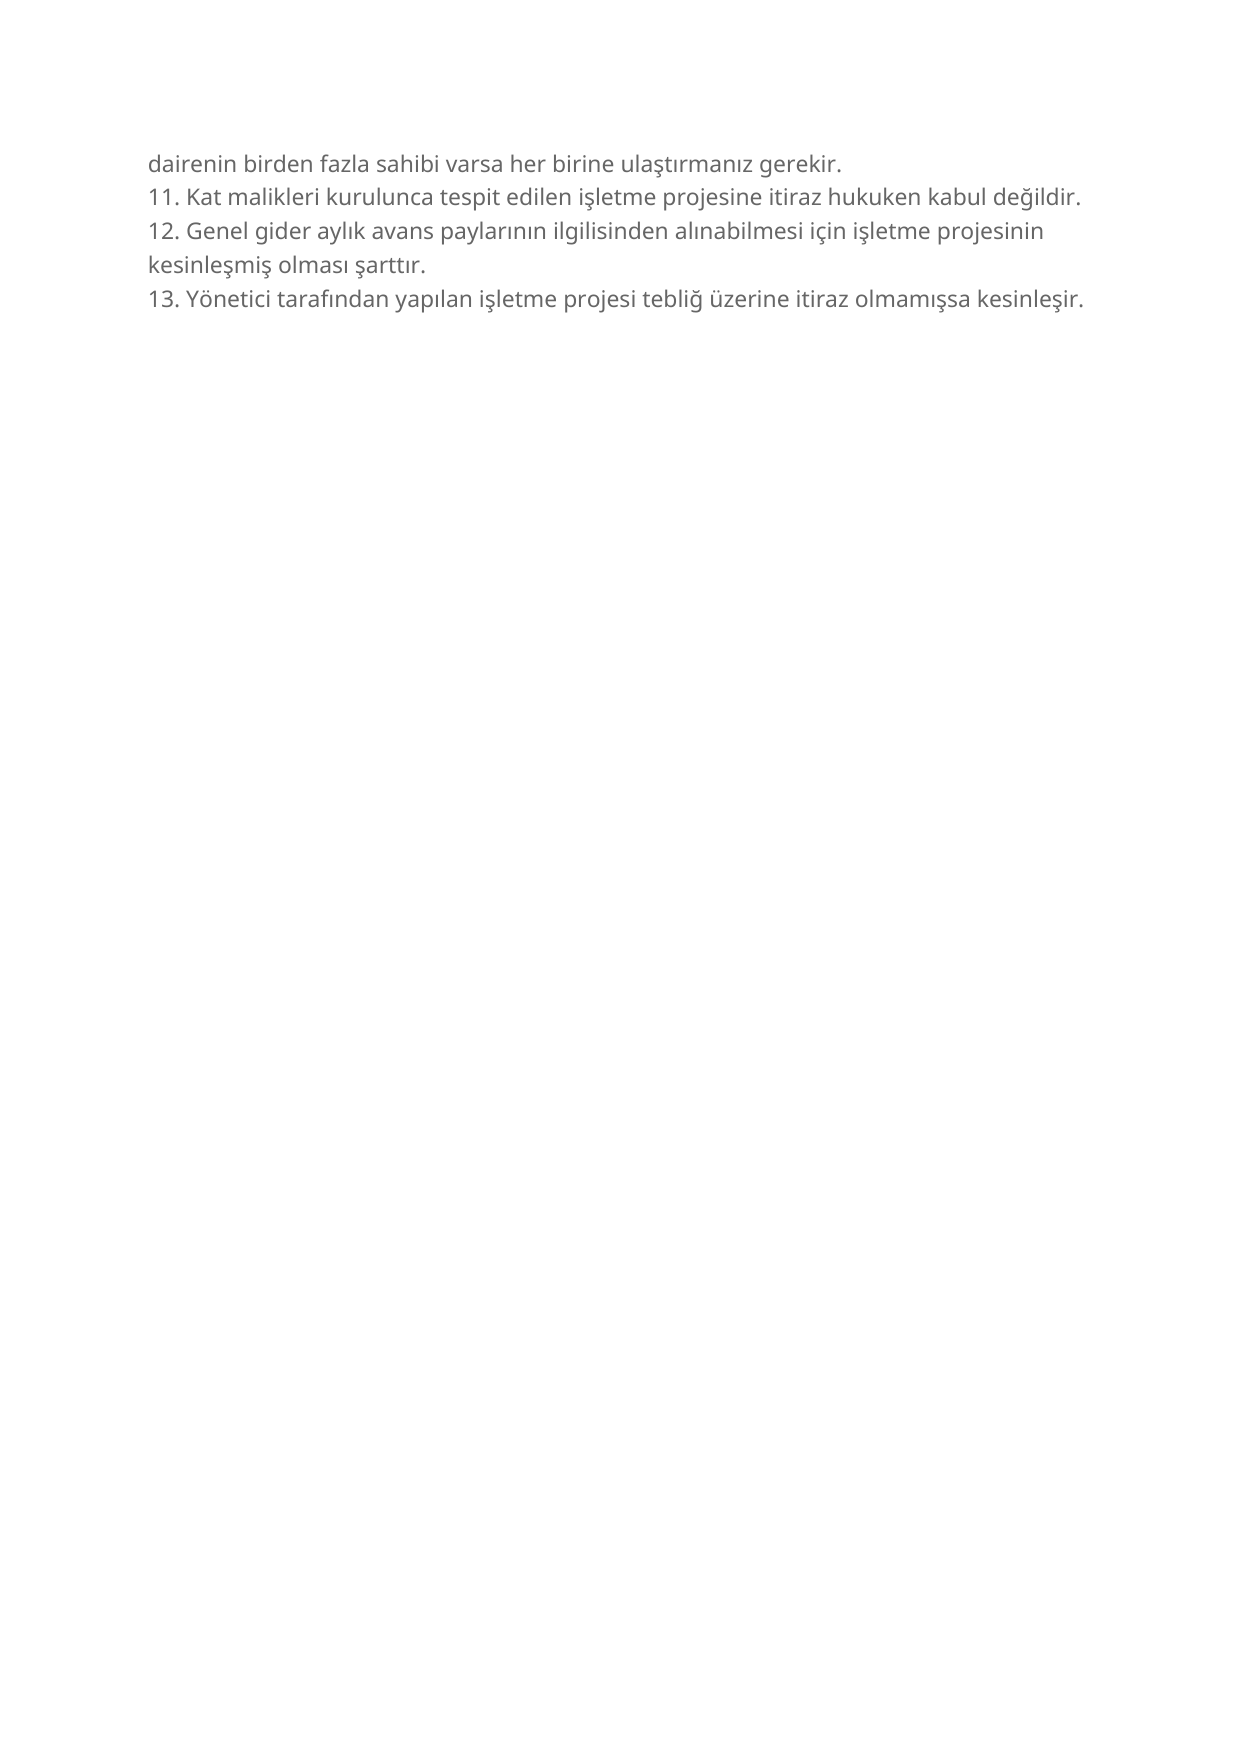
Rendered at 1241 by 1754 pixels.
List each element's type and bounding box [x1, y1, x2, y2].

text [148, 148, 1093, 314]
